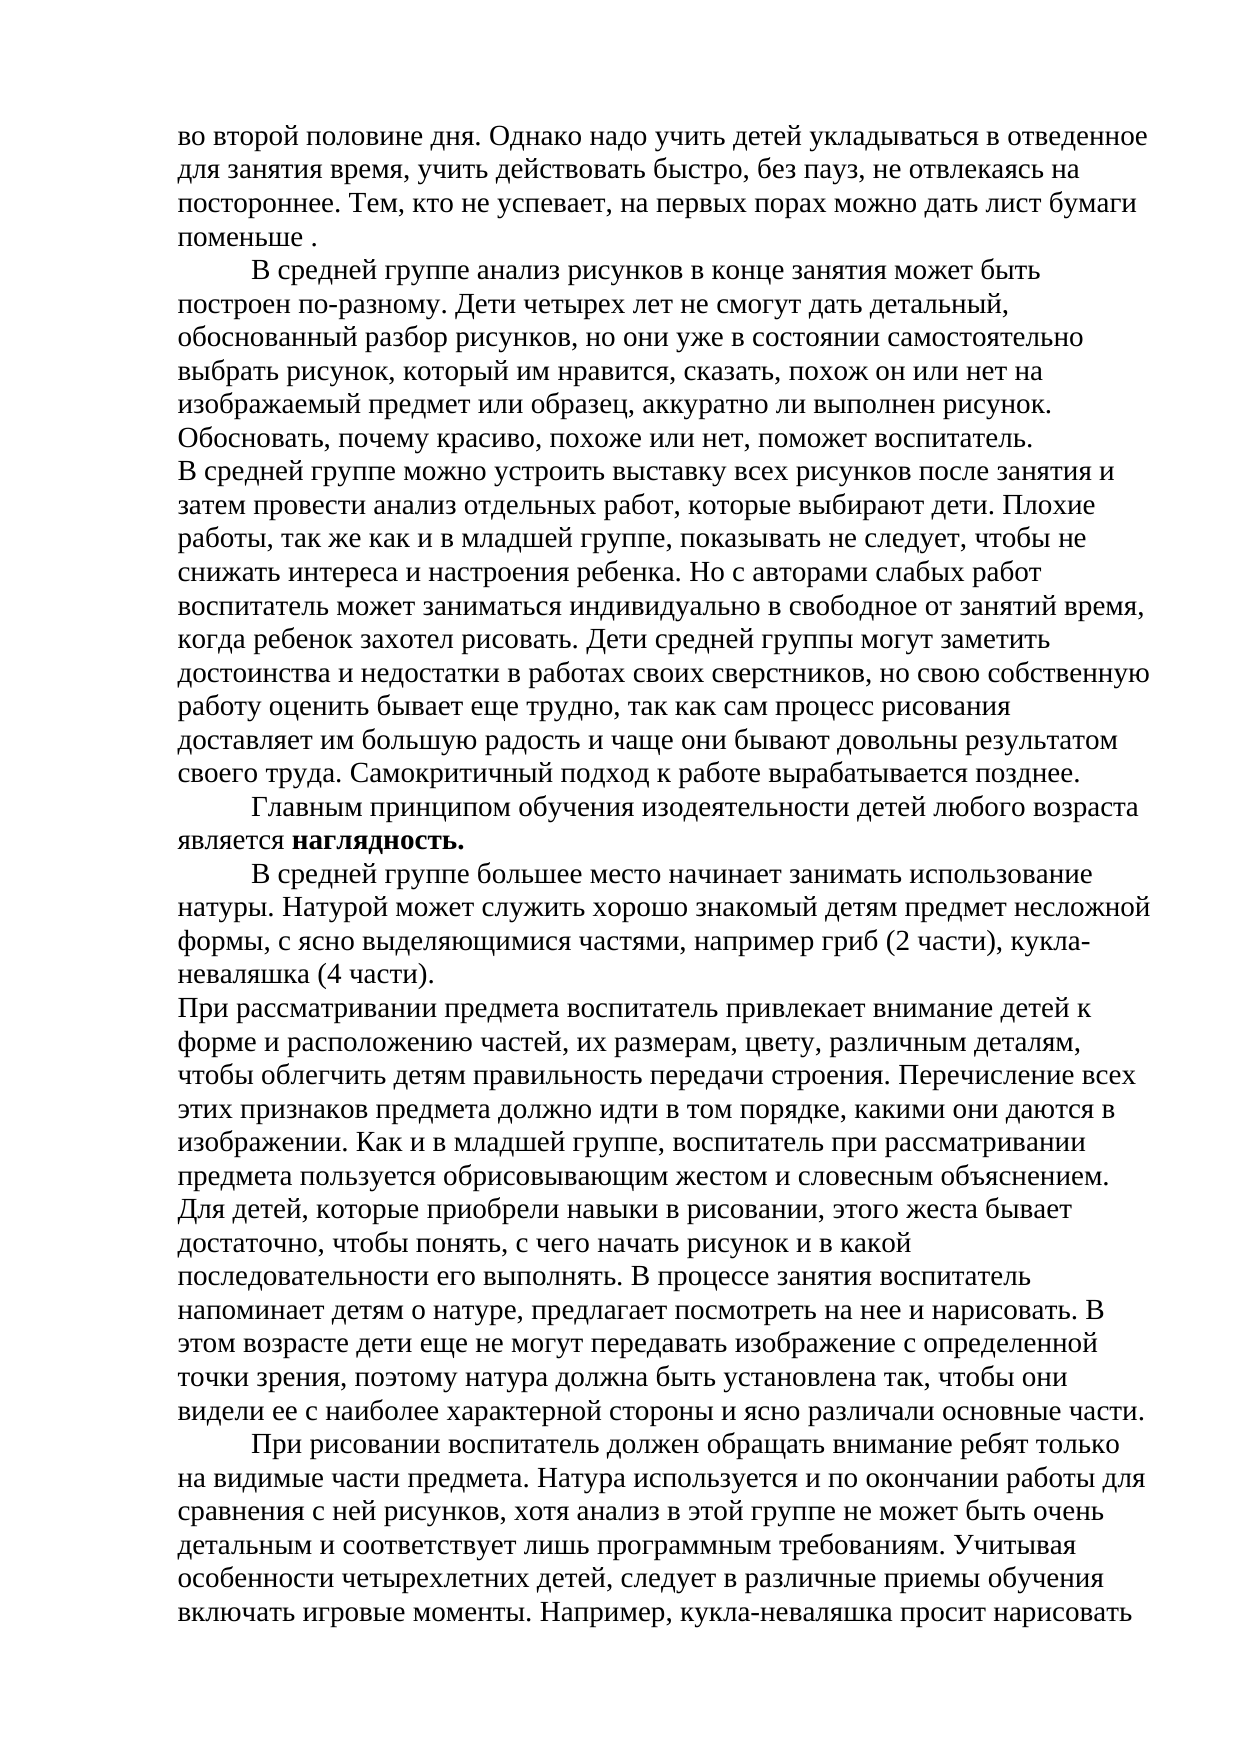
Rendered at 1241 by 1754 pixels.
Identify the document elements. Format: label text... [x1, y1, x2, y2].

text Главным принципом обучения изодеятельности детей любого возраста является наглядность. [177, 789, 1152, 856]
text В средней группе анализ рисунков в конце занятия может быть построен по-разному. Дети четырех лет не смогут дать детальный, обоснованный разбор рисунков, но они уже в состоянии самостоятельно выбрать рисунок, который им нравится, сказать, похож он или нет на изображаемый предмет или образец, аккуратно ли выполнен рисунок. Обосновать, почему красиво, похоже или нет, поможет воспитатель. В средней группе можно устроить выставку всех рисунков после занятия и затем провести анализ отдельных работ, которые выбирают дети. Плохие работы, так же как и в младшей группе, показывать не следует, чтобы не снижать интереса и настроения ребенка. Но с авторами слабых работ воспитатель может заниматься индивидуально в свободное от занятий время, когда ребенок захотел рисовать. Дети средней группы могут заметить достоинства и недостатки в работах своих сверстников, но свою собственную работу оценить бывает еще трудно, так как сам процесс рисования доставляет им большую радость и чаще они бывают довольны результатом своего труда. Самокритичный подход к работе вырабатывается позднее. [177, 252, 1152, 789]
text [177, 1426, 1152, 1627]
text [177, 118, 1152, 252]
text В средней группе большее место начинает занимать использование натуры. Натурой может служить хорошо знакомый детям предмет несложной формы, с ясно выделяющимися частями, например гриб (2 части), кукла-неваляшка (4 части). При рассматривании предмета воспитатель привлекает внимание детей к форме и расположению частей, их размерам, цвету, различным деталям, чтобы облегчить детям правильность передачи строения. Перечисление всех этих признаков предмета должно идти в том порядке, какими они даются в изображении. Как и в младшей группе, воспитатель при рассматривании предмета пользуется обрисовывающим жестом и словесным объяснением. Для детей, которые приобрели навыки в рисовании, этого жеста бывает достаточно, чтобы понять, с чего начать рисунок и в какой последовательности его выполнять. В процессе занятия воспитатель напоминает детям о натуре, предлагает посмотреть на нее и нарисовать. В этом возрасте дети еще не могут передавать изображение с определенной точки зрения, поэтому натура должна быть установлена так, чтобы они видели ее с наиболее характерной стороны и ясно различали основные части. [177, 856, 1152, 1426]
